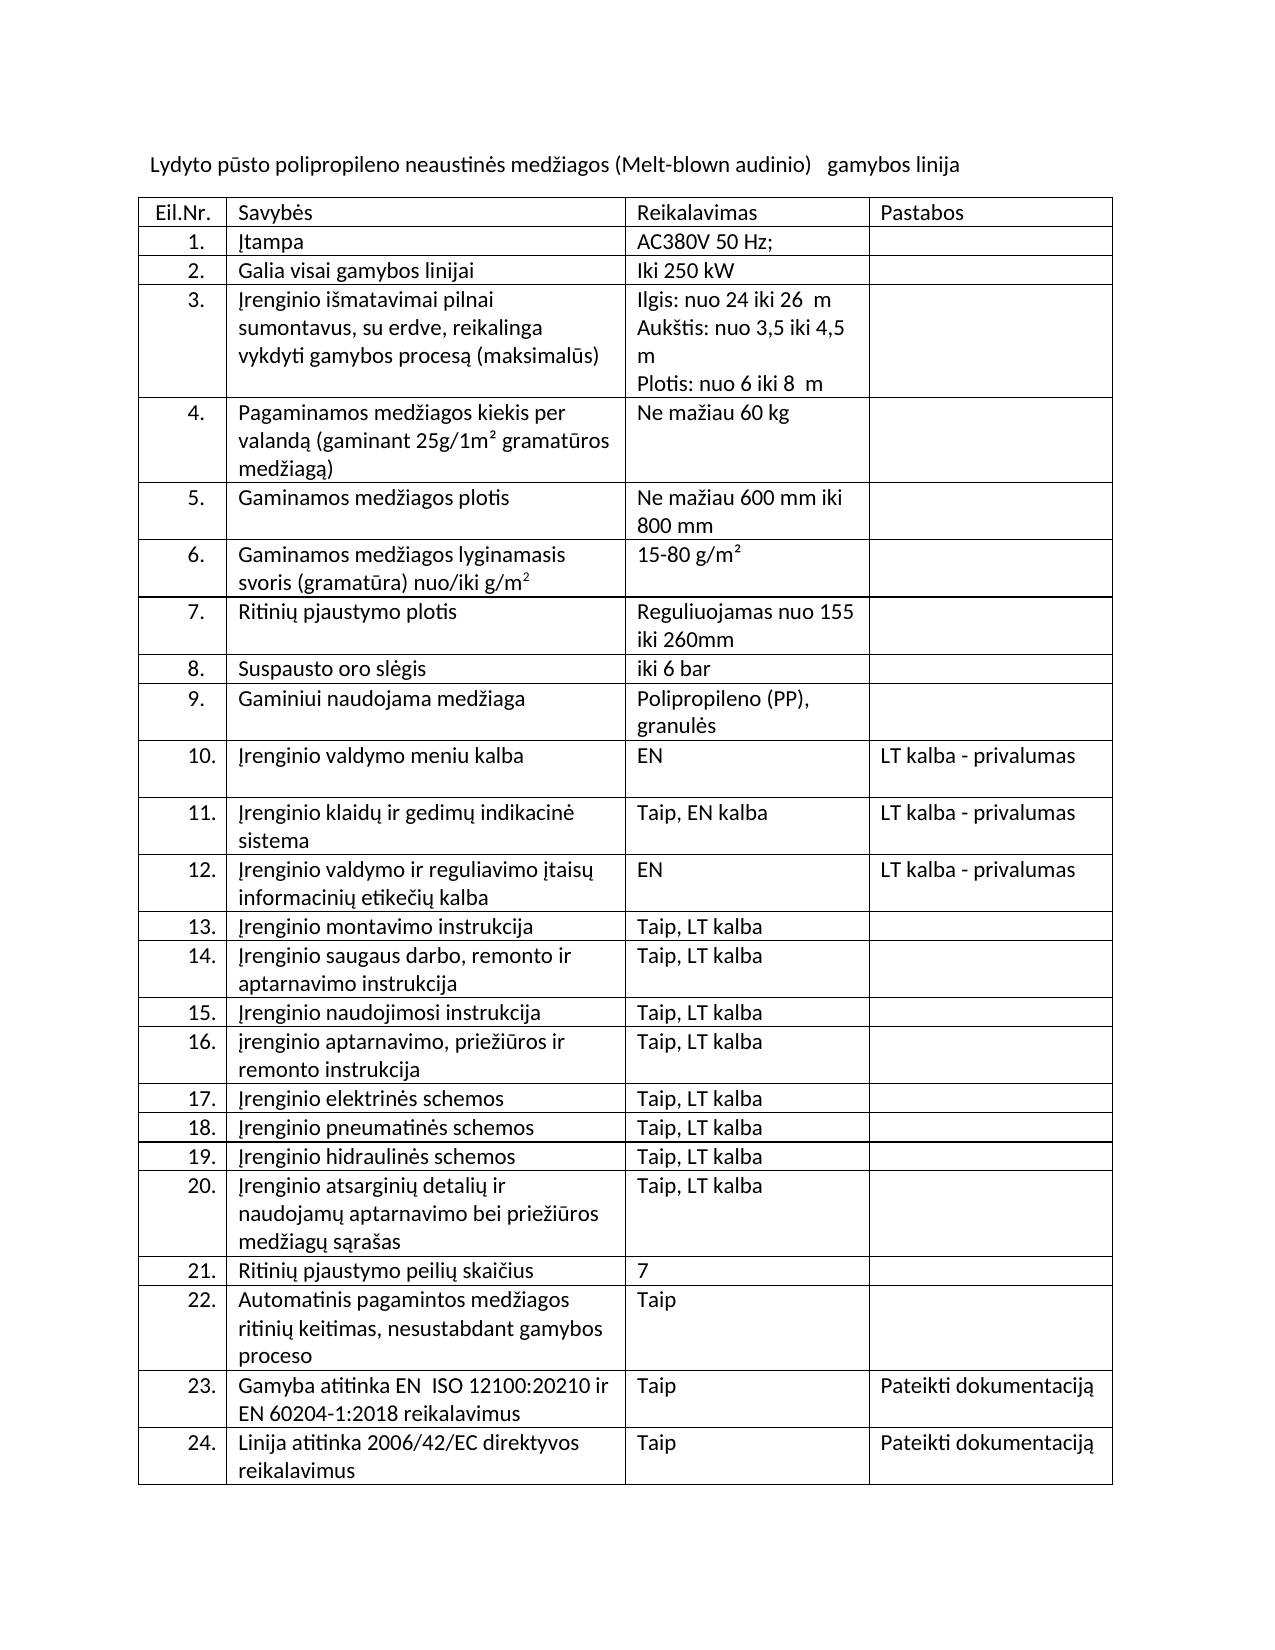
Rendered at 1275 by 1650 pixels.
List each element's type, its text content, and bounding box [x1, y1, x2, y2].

table_header Eil.Nr. [139, 198, 226, 226]
table_cell [139, 540, 226, 596]
table_cell [870, 1084, 1112, 1112]
table_cell Įrenginio išmatavimai pilnai sumontavus, su erdve, reikalinga vykdyti gamybos procesą (maksimalūs) [227, 285, 625, 397]
table_cell Taip, EN kalba [626, 798, 869, 854]
table_cell [139, 1143, 226, 1170]
table_cell Suspausto oro slėgis [227, 655, 625, 683]
table_cell EN [626, 741, 869, 797]
table_cell [139, 941, 226, 997]
table_cell 7 [626, 1257, 869, 1284]
table_cell Gamyba atitinka EN ISO 12100:20210 ir EN 60204-1:2018 reikalavimus [227, 1371, 625, 1427]
table_cell [139, 285, 226, 397]
table_cell Pateikti dokumentaciją [870, 1428, 1112, 1484]
table_cell Gaminamos medžiagos lyginamasis svoris (gramatūra) nuo/iki g/m2 [227, 540, 625, 596]
table_cell [139, 684, 226, 740]
table_cell Gaminiui naudojama medžiaga [227, 684, 625, 740]
table_cell Pagaminamos medžiagos kiekis per valandą (gaminant 25g/1m² gramatūros medžiagą) [227, 398, 625, 482]
table_cell [870, 941, 1112, 997]
table_cell EN [626, 855, 869, 911]
table_cell Gaminamos medžiagos plotis [227, 483, 625, 539]
table_cell 15-80 g/m² [626, 540, 869, 596]
table_cell [139, 655, 226, 683]
table_cell LT kalba - privalumas [870, 855, 1112, 911]
table_cell [870, 655, 1112, 683]
table_cell [139, 227, 226, 255]
table_cell [870, 912, 1112, 940]
table_cell [870, 227, 1112, 255]
table_cell Taip, LT kalba [626, 1084, 869, 1112]
table_cell Įrenginio montavimo instrukcija [227, 912, 625, 940]
table_cell Ne mažiau 60 kg [626, 398, 869, 482]
table_cell Ilgis: nuo 24 iki 26 m Aukštis: nuo 3,5 iki 4,5 m Plotis: nuo 6 iki 8 m [626, 285, 869, 397]
table_cell Linija atitinka 2006/42/EC direktyvos reikalavimus [227, 1428, 625, 1484]
table_cell [870, 1143, 1112, 1170]
table_cell [870, 1257, 1112, 1284]
table_cell [139, 1371, 226, 1427]
table_cell [870, 1113, 1112, 1141]
table_cell [139, 798, 226, 854]
table_cell Taip [626, 1428, 869, 1484]
text Lydyto pūsto polipropileno neaustinės medžiagos (Melt-blown audinio) gamybos linija [150, 150, 1125, 178]
table_cell Taip, LT kalba [626, 998, 869, 1026]
table_cell [870, 483, 1112, 539]
table_cell [870, 540, 1112, 596]
table_cell Įrenginio pneumatinės schemos [227, 1113, 625, 1141]
table_header Reikalavimas [626, 198, 869, 226]
table_cell [870, 285, 1112, 397]
table_cell [139, 1171, 226, 1256]
table_cell Įrenginio valdymo meniu kalba [227, 741, 625, 797]
table_cell LT kalba - privalumas [870, 798, 1112, 854]
table_cell Taip [626, 1286, 869, 1370]
table_cell Taip, LT kalba [626, 941, 869, 997]
table_cell [870, 256, 1112, 284]
table_cell Ritinių pjaustymo plotis [227, 598, 625, 653]
table_cell Ne mažiau 600 mm iki 800 mm [626, 483, 869, 539]
table_cell Taip, LT kalba [626, 1143, 869, 1170]
table_cell [139, 256, 226, 284]
table_cell Taip, LT kalba [626, 912, 869, 940]
table_cell Įrenginio naudojimosi instrukcija [227, 998, 625, 1026]
table_cell [870, 1171, 1112, 1256]
table_cell [870, 598, 1112, 653]
table_cell [139, 398, 226, 482]
table_cell [139, 912, 226, 940]
table_cell Įrenginio hidraulinės schemos [227, 1143, 625, 1170]
table_cell [139, 1027, 226, 1083]
table_cell Įrenginio klaidų ir gedimų indikacinė sistema [227, 798, 625, 854]
table_header Savybės [227, 198, 625, 226]
table_cell Įrenginio elektrinės schemos [227, 1084, 625, 1112]
table_cell [870, 398, 1112, 482]
table_cell Taip, LT kalba [626, 1113, 869, 1141]
table_cell [139, 1286, 226, 1370]
table_cell Įrenginio atsarginių detalių ir naudojamų aptarnavimo bei priežiūros medžiagų sąrašas [227, 1171, 625, 1256]
table_header Pastabos [870, 198, 1112, 226]
table_cell [870, 1286, 1112, 1370]
table_cell [139, 1084, 226, 1112]
table_cell Taip [626, 1371, 869, 1427]
table_cell Pateikti dokumentaciją [870, 1371, 1112, 1427]
table_cell iki 6 bar [626, 655, 869, 683]
table_cell [139, 741, 226, 797]
table_cell Įrenginio saugaus darbo, remonto ir aptarnavimo instrukcija [227, 941, 625, 997]
table_cell AC380V 50 Hz; [626, 227, 869, 255]
table_cell Taip, LT kalba [626, 1027, 869, 1083]
table_cell įrenginio aptarnavimo, priežiūros ir remonto instrukcija [227, 1027, 625, 1083]
table_cell Ritinių pjaustymo peilių skaičius [227, 1257, 625, 1284]
table_cell Polipropileno (PP), granulės [626, 684, 869, 740]
table_cell [139, 483, 226, 539]
table_cell [139, 998, 226, 1026]
table_cell Galia visai gamybos linijai [227, 256, 625, 284]
table_cell [139, 1257, 226, 1284]
table_cell [139, 855, 226, 911]
table_cell [139, 1428, 226, 1484]
table_cell Taip, LT kalba [626, 1171, 869, 1256]
table_cell [870, 998, 1112, 1026]
table_cell [139, 598, 226, 653]
table_cell [139, 1113, 226, 1141]
table_cell Automatinis pagamintos medžiagos ritinių keitimas, nesustabdant gamybos proceso [227, 1286, 625, 1370]
table_cell Įrenginio valdymo ir reguliavimo įtaisų informacinių etikečių kalba [227, 855, 625, 911]
table_cell LT kalba - privalumas [870, 741, 1112, 797]
table_cell [870, 684, 1112, 740]
table_cell Įtampa [227, 227, 625, 255]
table_cell Iki 250 kW [626, 256, 869, 284]
table_cell [870, 1027, 1112, 1083]
table_cell Reguliuojamas nuo 155 iki 260mm [626, 598, 869, 653]
